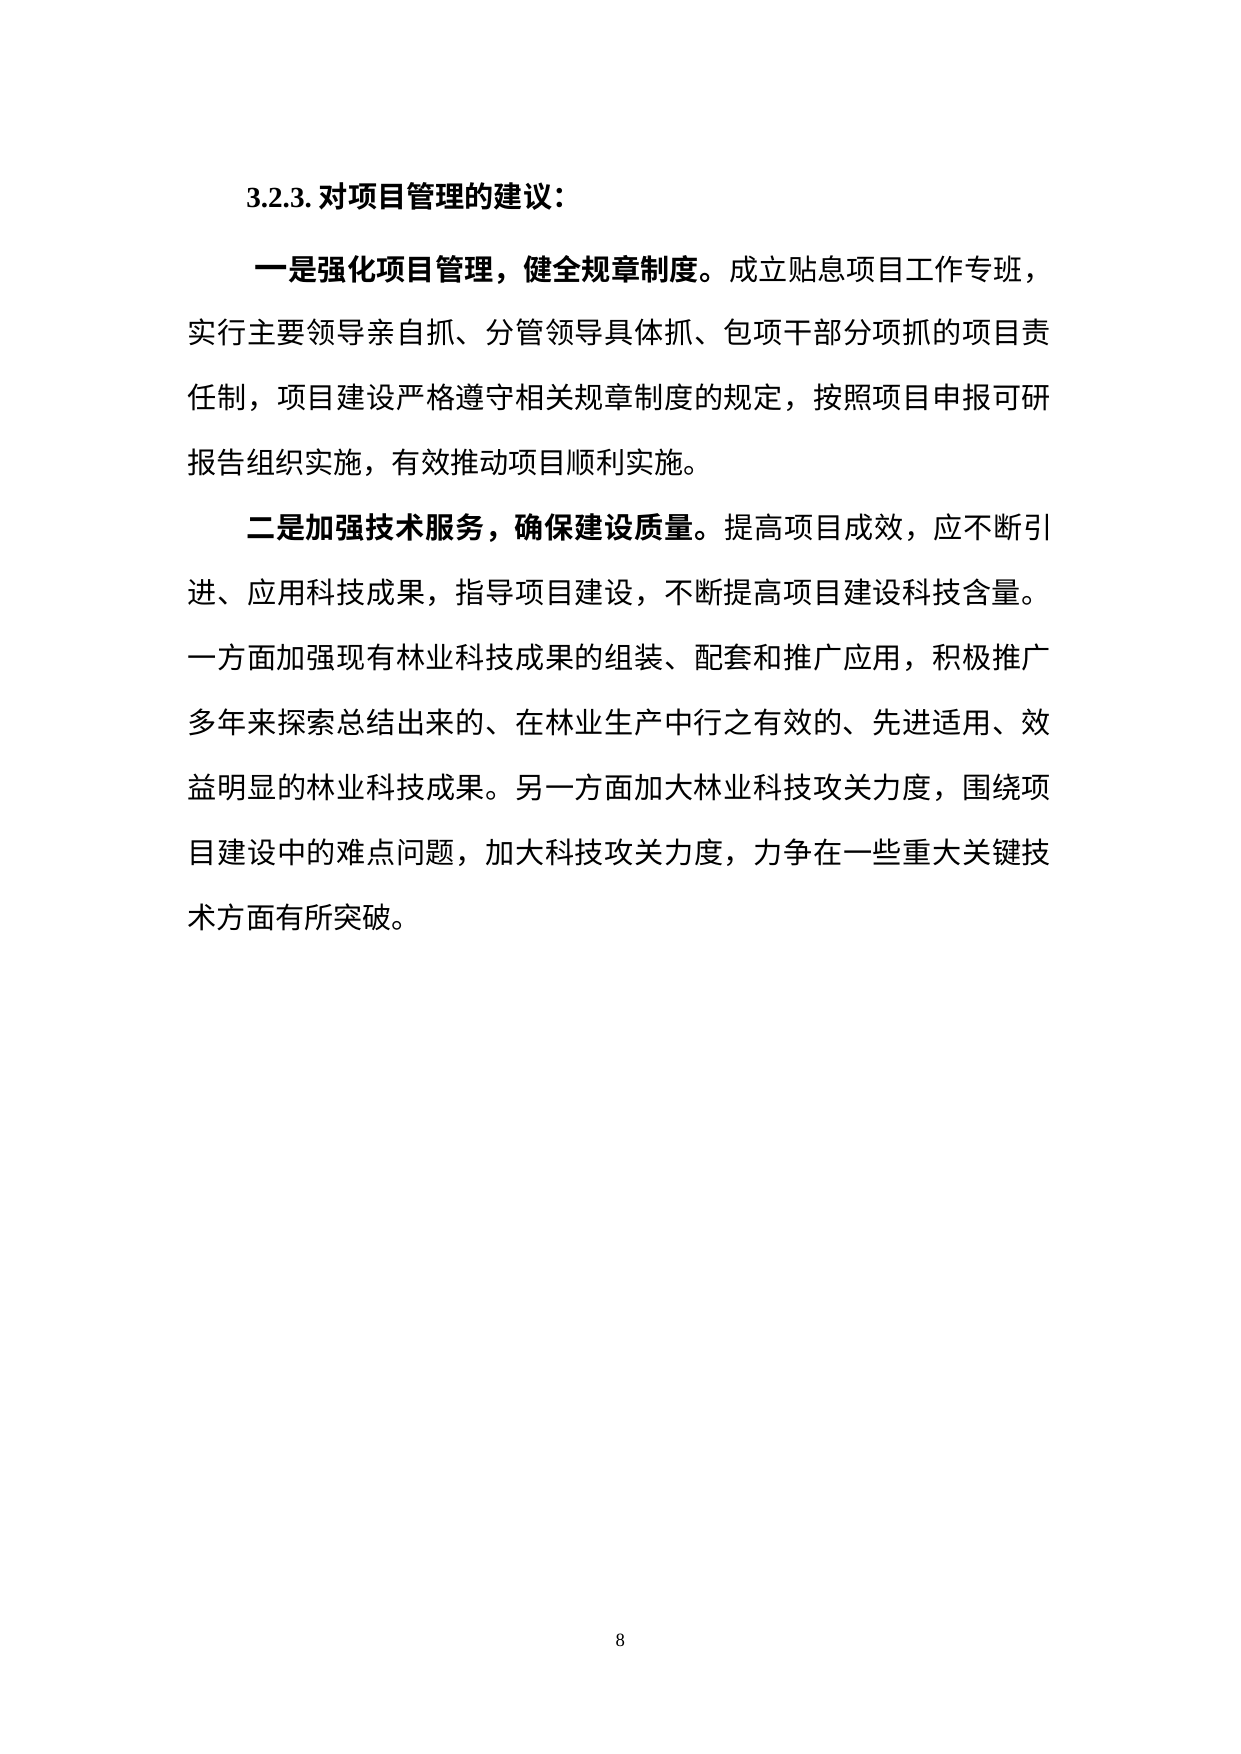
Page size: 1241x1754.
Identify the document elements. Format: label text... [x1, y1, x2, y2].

text 一是强化项目管理，健全规章制度。成立贴息项目工作专班，实行主要领导亲自抓、分管领导具体抓、包项干部分项抓的项目责任制，项目建设严格遵守相关规章制度的规定，按照项目申报可研报告组织实施，有效推动项目顺利实施。 [187, 233, 1053, 493]
text 二是加强技术服务，确保建设质量。提高项目成效，应不断引进、应用科技成果，指导项目建设，不断提高项目建设科技含量。一方面加强现有林业科技成果的组装、配套和推广应用，积极推广多年来探索总结出来的、在林业生产中行之有效的、先进适用、效益明显的林业科技成果。另一方面加大林业科技攻关力度，围绕项目建设中的难点问题，加大科技攻关力度，力争在一些重大关键技术方面有所突破。 [187, 493, 1053, 948]
list 对项目管理的建议： [246, 162, 1053, 227]
